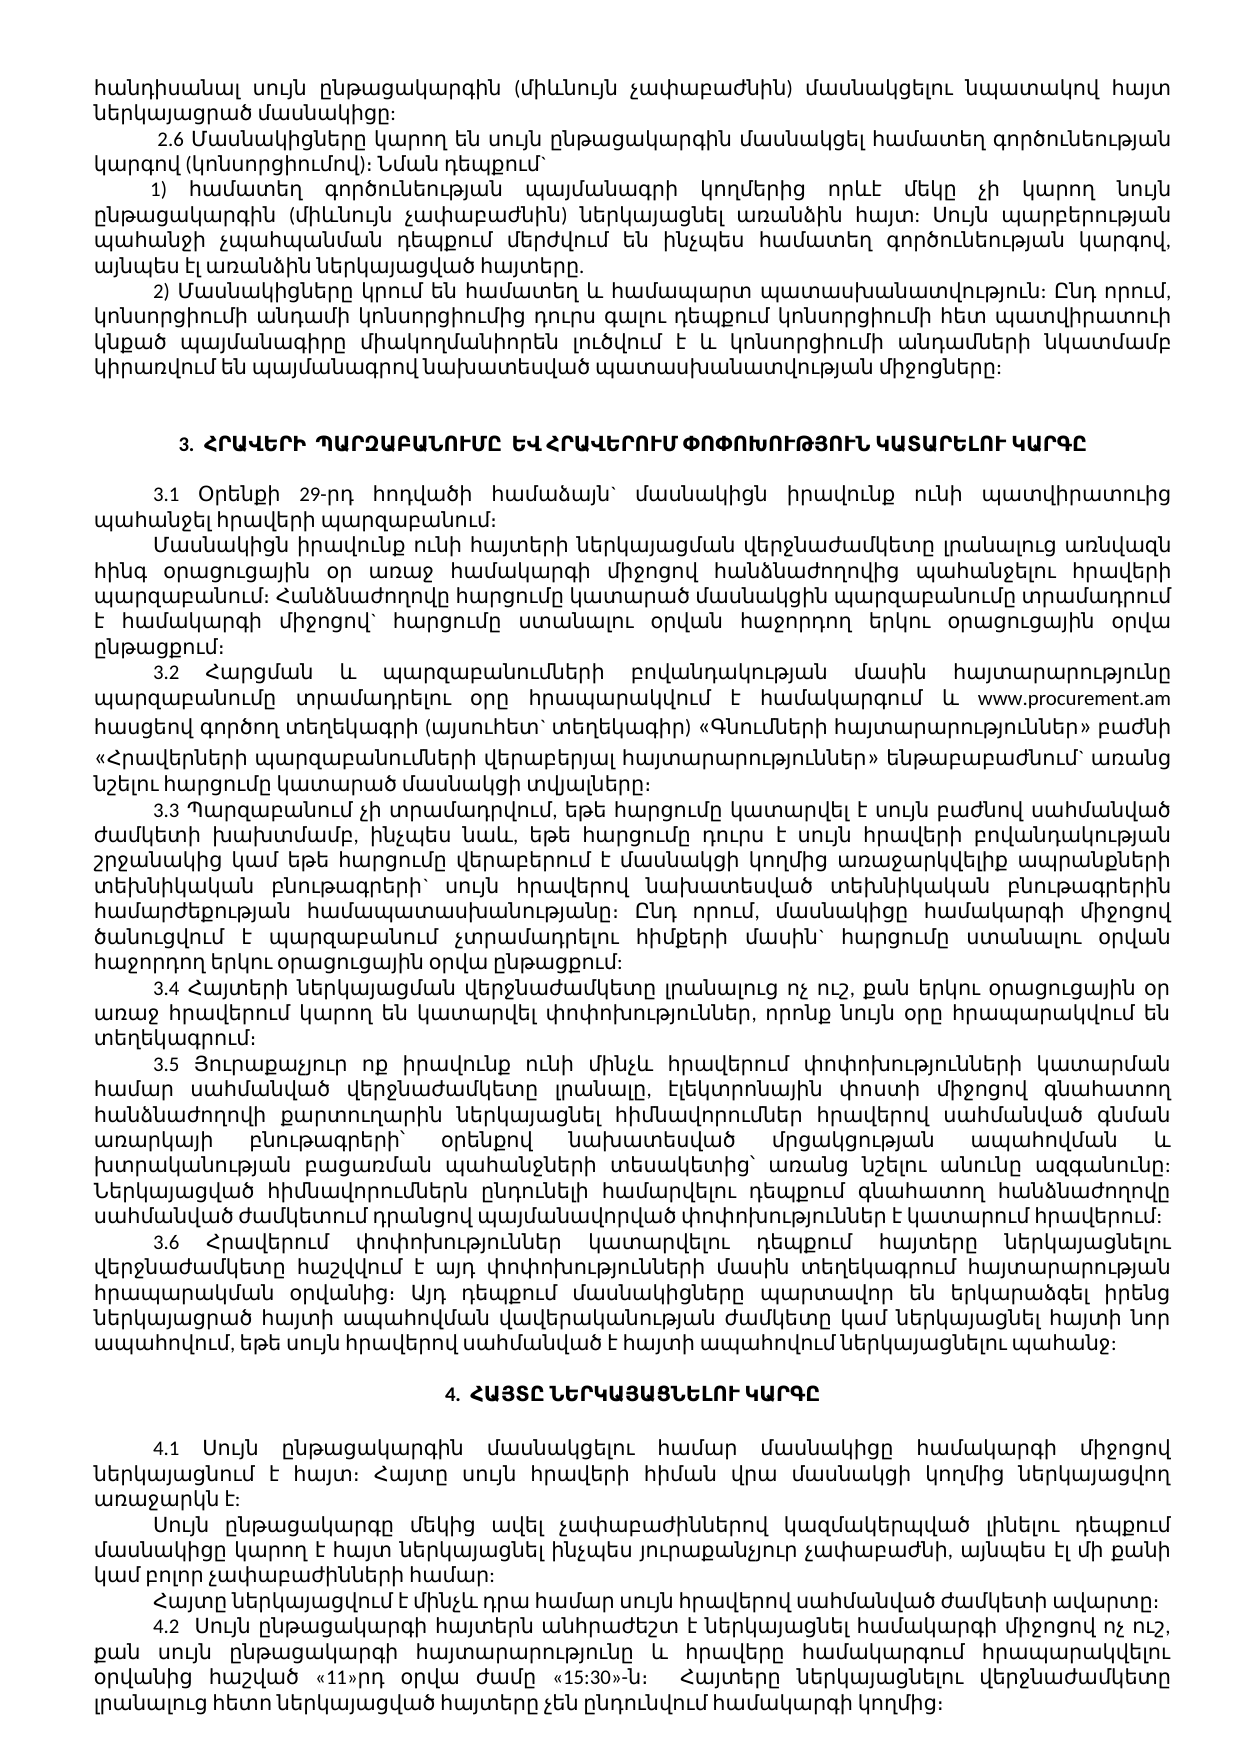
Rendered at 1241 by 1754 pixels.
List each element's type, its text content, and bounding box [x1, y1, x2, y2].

text 4.2 Սույն ընթացակարգի հայտերն անհրաժեշտ է ներկայացնել համակարգի միջոցով ոչ ուշ, քան սույն ընթացակարգի հայտարարությունը և հրավերը համակարգում հրապարակվելու օրվանից հաշված «11»րդ օրվա ժամը «15:30»-ն։ Հայտերը ներկայացնելու վերջնաժամկետը լրանալուց հետո ներկայացված հայտերը չեն ընդունվում համակարգի կողմից։ [94, 1613, 1171, 1715]
text Մասնակիցն իրավունք ունի հայտերի ներկայացման վերջնաժամկետը լրանալուց առնվազն հինգ օրացուցային օր առաջ համակարգի միջոցով հանձնաժողովից պահանջելու հրավերի պարզաբանում։ Հանձնաժողովը հարցումը կատարած մասնակցին պարզաբանումը տրամադրում է համակարգի միջոցով` հարցումը ստանալու օրվան հաջորդող երկու օրացուցային օրվա ընթացքում։ [94, 532, 1171, 659]
text 3.6 Հրավերում փոփոխություններ կատարվելու դեպքում հայտերը ներկայացնելու վերջնաժամկետը հաշվվում է այդ փոփոխությունների մասին տեղեկագրում հայտարարության հրապարակման օրվանից։ Այդ դեպքում մասնակիցները պարտավոր են երկարաձգել իրենց ներկայացրած հայտի ապահովման վավերականության ժամկետը կամ ներկայացնել հայտի նոր ապահովում, եթե սույն հրավերով սահմանված է հայտի ապահովում ներկայացնելու պահանջ: [94, 1229, 1171, 1356]
text 3.5 Յուրաքաչյուր ոք իրավունք ունի մինչև հրավերում փոփոխությունների կատարման համար սահմանված վերջնաժամկետը լրանալը, էլեկտրոնային փոստի միջոցով գնահատող հանձնաժողովի քարտուղարին ներկայացնել հիմնավորումներ հրավերով սահմանված գնման առարկայի բնութագրերի՝ օրենքով նախատեսված մրցակցության ապահովման և խտրականության բացառման պահանջների տեսակետից՝ առանց նշելու անունը ազգանունը: Ներկայացված հիմնավորումներն ընդունելի համարվելու դեպքում գնահատող հանձնաժողովը սահմանված ժամկետում դրանցով պայմանավորված փոփոխություններ է կատարում հրավերում: [94, 1051, 1171, 1229]
text 3. ՀՐԱՎԵՐԻ ՊԱՐԶԱԲԱՆՈՒՄԸ ԵՎ ՀՐԱՎԵՐՈՒՄ ՓՈՓՈԽՈՒԹՅՈՒՆ ԿԱՏԱՐԵԼՈՒ ԿԱՐԳԸ [94, 431, 1171, 456]
text Հայտը ներկայացվում է մինչև դրա համար սույն հրավերով սահմանված ժամկետի ավարտը։ [94, 1588, 1171, 1613]
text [94, 75, 1171, 126]
text 3.1 Օրենքի 29-րդ հոդվածի համաձայն` մասնակիցն իրավունք ունի պատվիրատուից պահանջել հրավերի պարզաբանում։ [94, 482, 1171, 532]
text 4. ՀԱՅՏԸ ՆԵՐԿԱՅԱՑՆԵԼՈՒ ԿԱՐԳԸ [94, 1381, 1171, 1407]
text Սույն ընթացակարգը մեկից ավել չափաբաժիններով կազմակերպված լինելու դեպքում մասնակիցը կարող է հայտ ներկայացնել ինչպես յուրաքանչյուր չափաբաժնի, այնպես էլ մի քանի կամ բոլոր չափաբաժինների համար: [94, 1512, 1171, 1588]
text 3.4 Հայտերի ներկայացման վերջնաժամկետը լրանալուց ոչ ուշ, քան երկու օրացուցային օր առաջ հրավերում կարող են կատարվել փոփոխություններ, որոնք նույն օրը հրապարակվում են տեղեկագրում։ [94, 975, 1171, 1051]
text 1) համատեղ գործունեության պայմանագրի կողմերից որևէ մեկը չի կարող նույն ընթացակարգին (միևնույն չափաբաժնին) ներկայացնել առանձին հայտ: Սույն պարբերության պահանջի չպահպանման դեպքում մերժվում են ինչպես համատեղ գործունեության կարգով, այնպես էլ առանձին ներկայացված հայտերը. [94, 177, 1171, 278]
text 2.6 Մասնակիցները կարող են սույն ընթացակարգին մասնակցել համատեղ գործունեության կարգով (կոնսորցիումով)։ Նման դեպքում` [94, 126, 1171, 177]
text 3.2 Հարցման և պարզաբանումների բովանդակության մասին հայտարարությունը պարզաբանումը տրամադրելու օրը հրապարակվում է համակարգում և www.procurement.am հասցեով գործող տեղեկագրի (այսուհետ` տեղեկագիր) «Գնումների հայտարարություններ» բաժնի «Հրավերների պարզաբանումների վերաբերյալ հայտարարություններ» ենթաբաբաժնում` առանց նշելու հարցումը կատարած մասնակցի տվյալները։ [94, 659, 1171, 797]
text 2) Մասնակիցները կրում են համատեղ և համապարտ պատասխանատվություն: Ընդ որում, կոնսորցիումի անդամի կոնսորցիումից դուրս գալու դեպքում կոնսորցիումի հետ պատվիրատուի կնքած պայմանագիրը միակողմանիորեն լուծվում է և կոնսորցիումի անդամների նկատմամբ կիրառվում են պայմանագրով նախատեսված պատասխանատվության միջոցները: [94, 278, 1171, 380]
text 3.3 Պարզաբանում չի տրամադրվում, եթե հարցումը կատարվել է սույն բաժնով սահմանված ժամկետի խախտմամբ, ինչպես նաև, եթե հարցումը դուրս է սույն հրավերի բովանդակության շրջանակից կամ եթե հարցումը վերաբերում է մասնակցի կողմից առաջարկվելիք ապրանքների տեխնիկական բնութագրերի` սույն հրավերով նախատեսված տեխնիկական բնութագրերին համարժեքության համապատասխանությանը։ Ընդ որում, մասնակիցը համակարգի միջոցով ծանուցվում է պարզաբանում չտրամադրելու հիմքերի մասին` հարցումը ստանալու օրվան հաջորդող երկու օրացուցային օրվա ընթացքում: [94, 797, 1171, 975]
text 4.1 Սույն ընթացակարգին մասնակցելու համար մասնակիցը համակարգի միջոցով ներկայացնում է հայտ։ Հայտը սույն հրավերի հիման վրա մասնակցի կողմից ներկայացվող առաջարկն է: [94, 1436, 1171, 1512]
